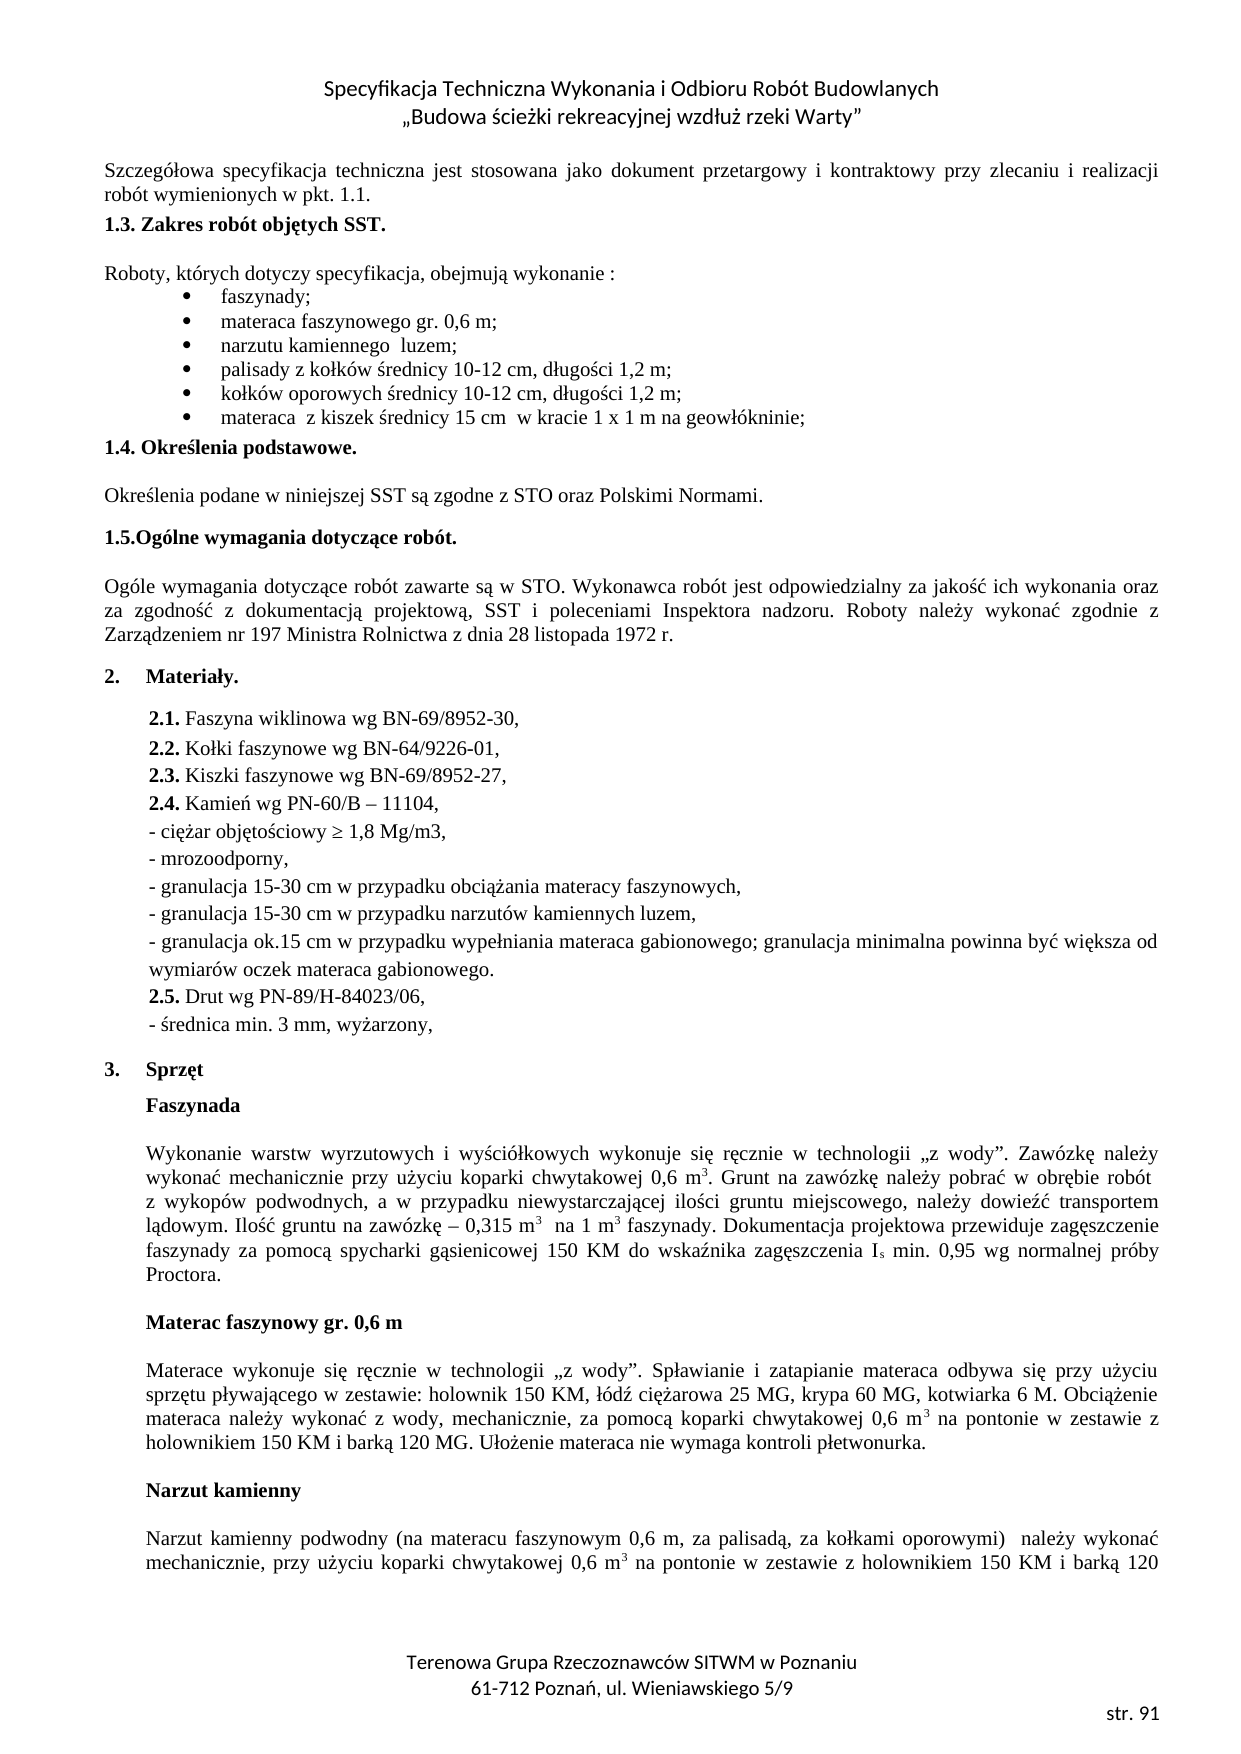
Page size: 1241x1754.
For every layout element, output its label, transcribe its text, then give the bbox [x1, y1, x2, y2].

text Roboty, których dotyczy specyfikacja, obejmują wykonanie : [104, 260, 1160, 284]
text Określenia podane w niniejszej SST są zgodne z STO oraz Polskimi Normami. [104, 483, 1160, 507]
text - średnica min. 3 mm, wyżarzony, [148, 1012, 1160, 1036]
text 2. Materiały. [104, 664, 1160, 688]
text 2.4. Kamień wg PN-60/B – 11104, [148, 791, 1160, 815]
text 2.3. Kiszki faszynowe wg BN-69/8952-27, [148, 763, 1160, 787]
list palisady z kołków średnicy 10-12 cm, długości 1,2 m; [183, 357, 1160, 381]
text - granulacja ok.15 cm w przypadku wypełniania materaca gabionowego; granulacja minimalna powinna być większa od wymiarów oczek materaca gabionowego. [148, 929, 1160, 981]
text Ogóle wymagania dotyczące robót zawarte są w STO. Wykonawca robót jest odpowiedzialny za jakość ich wykonania oraz za zgodność z dokumentacją projektową, SST i poleceniami Inspektora nadzoru. Roboty należy wykonać zgodnie z Zarządzeniem nr 197 Ministra Rolnictwa z dnia 28 listopada 1972 r. [104, 574, 1160, 646]
text - ciężar objętościowy ≥ 1,8 Mg/m3, [148, 818, 1160, 843]
text 2.2. Kołki faszynowe wg BN-64/9226-01, [148, 736, 1160, 760]
text 1.5.Ogólne wymagania dotyczące robót. [104, 525, 1160, 549]
text Narzut kamienny [146, 1478, 1160, 1502]
text Faszynada [146, 1093, 1160, 1117]
text Wykonanie warstw wyrzutowych i wyściółkowych wykonuje się ręcznie w technologii „z wody”. Zawózkę należy wykonać mechanicznie przy użyciu koparki chwytakowej 0,6 m3. Grunt na zawózkę należy pobrać w obrębie robót z wykopów podwodnych, a w przypadku niewystarczającej ilości gruntu miejscowego, należy dowieźć transportem lądowym. Ilość gruntu na zawózkę – 0,315 m3 na 1 m3 faszynady. Dokumentacja projektowa przewiduje zagęszczenie faszynady za pomocą spycharki gąsienicowej 150 KM do wskaźnika zagęszczenia Is min. 0,95 wg normalnej próby Proctora. [146, 1141, 1160, 1286]
text - granulacja 15-30 cm w przypadku narzutów kamiennych luzem, [148, 901, 1160, 925]
list kołków oporowych średnicy 10-12 cm, długości 1,2 m; [183, 381, 1160, 405]
text Materace wykonuje się ręcznie w technologii „z wody”. Spławianie i zatapianie materaca odbywa się przy użyciu sprzętu pływającego w zestawie: holownik 150 KM, łódź ciężarowa 25 MG, krypa 60 MG, kotwiarka 6 M. Obciążenie materaca należy wykonać z wody, mechanicznie, za pomocą koparki chwytakowej 0,6 m3 na pontonie w zestawie z holownikiem 150 KM i barką 120 MG. Ułożenie materaca nie wymaga kontroli płetwonurka. [146, 1358, 1160, 1454]
text Materac faszynowy gr. 0,6 m [146, 1310, 1160, 1334]
list materaca faszynowego gr. 0,6 m; [183, 308, 1160, 333]
text 3. Sprzęt [104, 1057, 1160, 1081]
list narzutu kamiennego luzem; [183, 333, 1160, 357]
text 1.4. Określenia podstawowe. [104, 435, 1160, 459]
text 2.5. Drut wg PN-89/H-84023/06, [148, 984, 1160, 1008]
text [146, 1526, 1160, 1574]
text - granulacja 15-30 cm w przypadku obciążania materacy faszynowych, [148, 874, 1160, 898]
list materaca z kiszek średnicy 15 cm w kracie 1 x 1 m na geowłókninie; [183, 405, 1160, 429]
list faszynady; [183, 284, 1160, 308]
text Szczegółowa specyfikacja techniczna jest stosowana jako dokument przetargowy i kontraktowy przy zlecaniu i realizacji robót wymienionych w pkt. 1.1. [104, 158, 1160, 206]
text 1.3. Zakres robót objętych SST. [104, 212, 1160, 236]
text 2.1. Faszyna wiklinowa wg BN-69/8952-30, [148, 706, 1160, 730]
text - mrozoodporny, [148, 846, 1160, 870]
